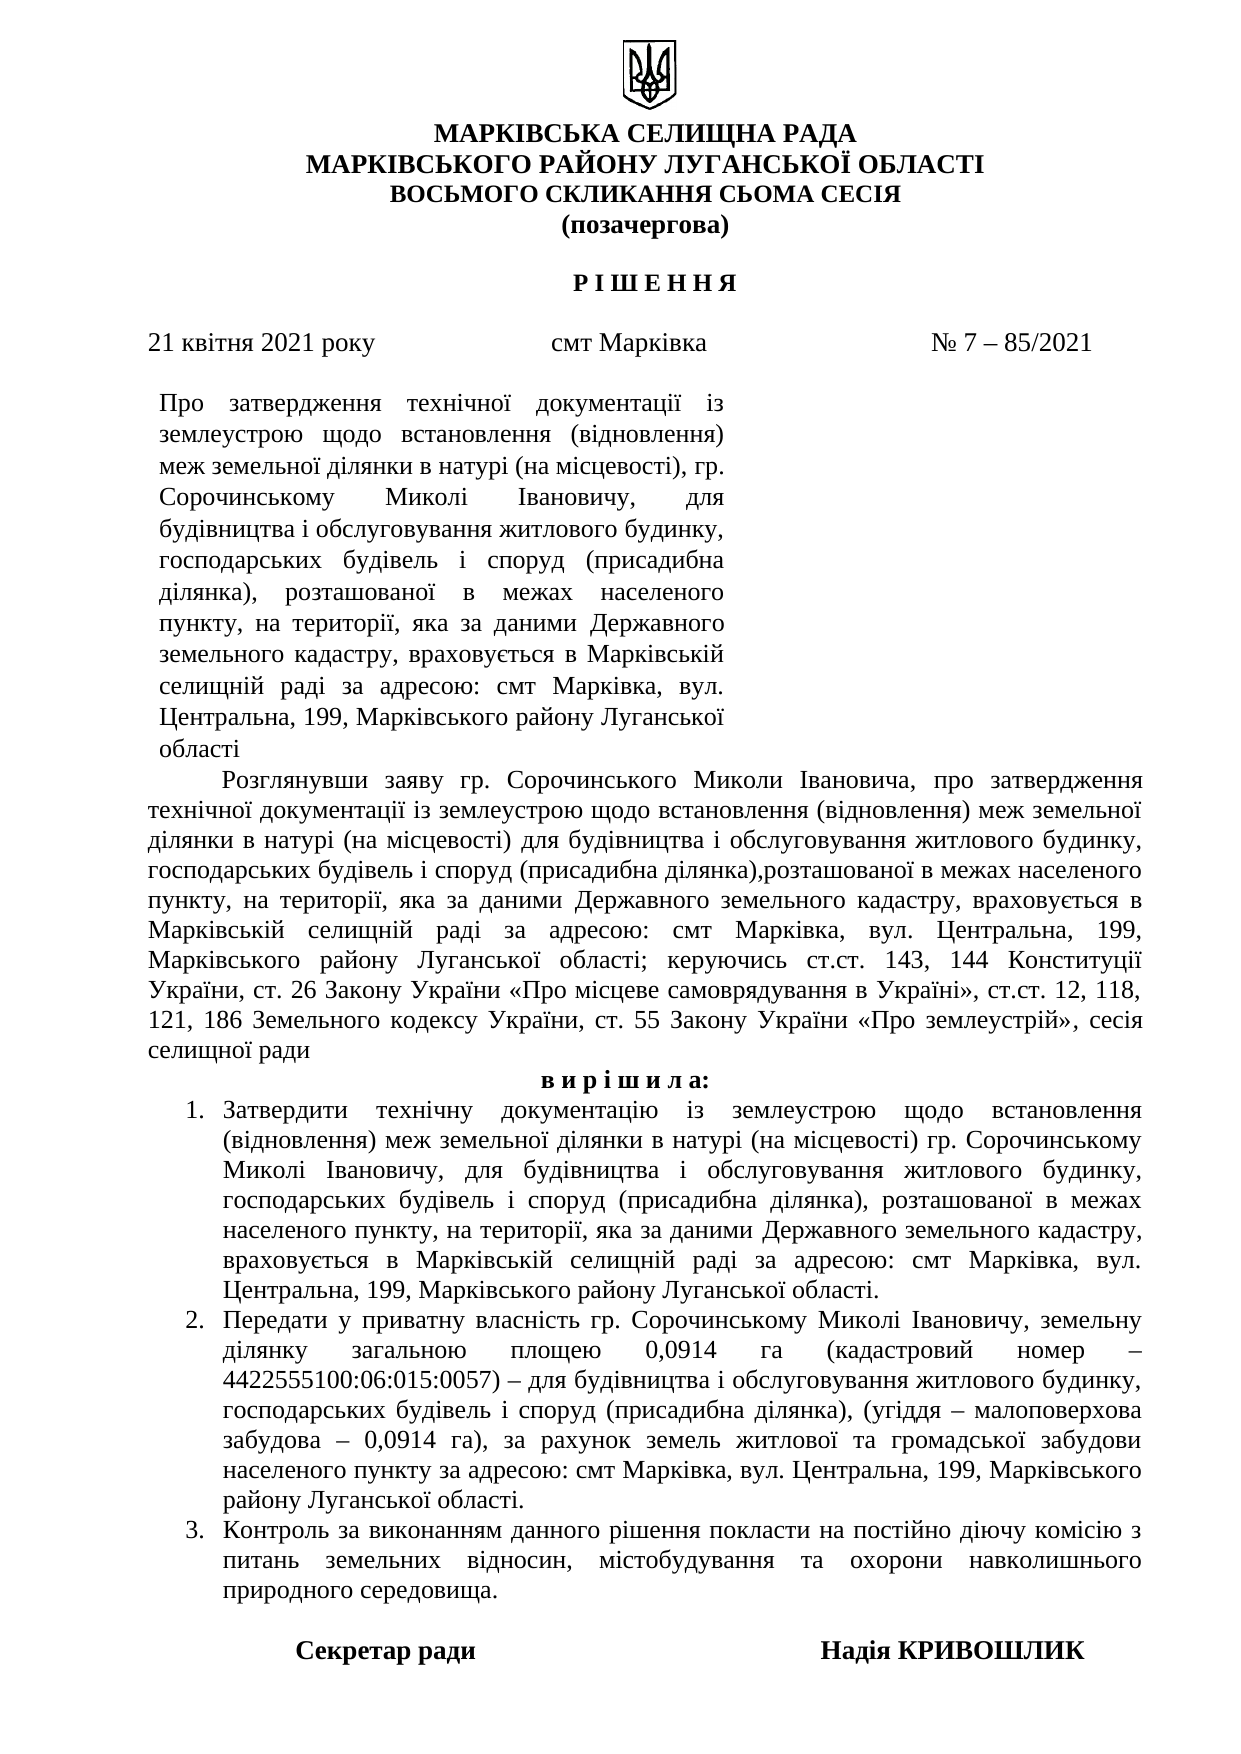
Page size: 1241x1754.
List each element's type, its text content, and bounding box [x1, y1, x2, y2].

subtitle МАРКІВСЬКА СЕЛИЩНА РАДА [148, 117, 1143, 148]
list Передати у приватну власність гр. Сорочинському Миколі Івановичу, земельну ділянку загальною площею 0,0914 га (кадастровий номер – 4422555100:06:015:0057) – для будівництва і обслуговування житлового будинку, господарських будівель і споруд (присадибна ділянка), (угіддя – малоповерхова забудова – 0,0914 га), за рахунок земель житлової та громадської забудови населеного пункту за адресою: смт Марківка, вул. Центральна, 199, Марківського району Луганської області. [185, 1304, 1143, 1514]
picture [623, 40, 677, 110]
table_header Про затвердження технічної документації із землеустрою щодо встановлення (відновлення) меж земельної ділянки в натурі (на місцевості), гр. Сорочинському Миколі Івановичу, для будівництва і обслуговування житлового будинку, господарських будівель і споруд (присадибна ділянка), розташованої в межах населеного пункту, на території, яка за даними Державного земельного кадастру, враховується в Марківській селищній раді за адресою: смт Марківка, вул. Центральна, 199, Марківського району Луганської області [148, 387, 744, 764]
subtitle МАРКІВСЬКОГО РАЙОНУ ЛУГАНСЬКОЇ ОБЛАСТІ [148, 148, 1143, 179]
text 21 квітня 2021 року смт Марківка № 7 – 85/2021 [148, 326, 1143, 357]
text ВОСЬМОГО СКЛИКАННЯ СЬОМА СЕСІЯ [148, 179, 1143, 208]
text Р І Ш Е Н Н Я [148, 268, 1143, 297]
list Затвердити технічну документацію із землеустрою щодо встановлення (відновлення) меж земельної ділянки в натурі (на місцевості) гр. Сорочинському Миколі Івановичу, для будівництва і обслуговування житлового будинку, господарських будівель і споруд (присадибна ділянка), розташованої в межах населеного пункту, на території, яка за даними Державного земельного кадастру, враховується в Марківській селищній раді за адресою: смт Марківка, вул. Центральна, 199, Марківського району Луганської області. [185, 1094, 1143, 1304]
text (позачергова) [148, 208, 1143, 239]
text в и р і ш и л а: [148, 1064, 1143, 1094]
list Контроль за виконанням данного рішення покласти на постійно діючу комісію з питань земельних відносин, містобудування та охорони навколишнього природного середовища. [185, 1514, 1143, 1604]
text Розглянувши заяву гр. Сорочинського Миколи Івановича, про затвердження технічної документації із землеустрою щодо встановлення (відновлення) меж земельної ділянки в натурі (на місцевості) для будівництва і обслуговування житлового будинку, господарських будівель і споруд (присадибна ділянка),розташованої в межах населеного пункту, на території, яка за даними Державного земельного кадастру, враховується в Марківській селищній раді за адресою: смт Марківка, вул. Центральна, 199, Марківського району Луганської області; керуючись ст.ст. 143, 144 Конституції України, ст. 26 Закону України «Про місцеве самоврядування в Україні», ст.ст. 12, 118, 121, 186 Земельного кодексу України, ст. 55 Закону України «Про землеустрій», сесія селищної ради [148, 764, 1143, 1064]
text Секретар ради Надія КРИВОШЛИК [221, 1634, 1143, 1665]
